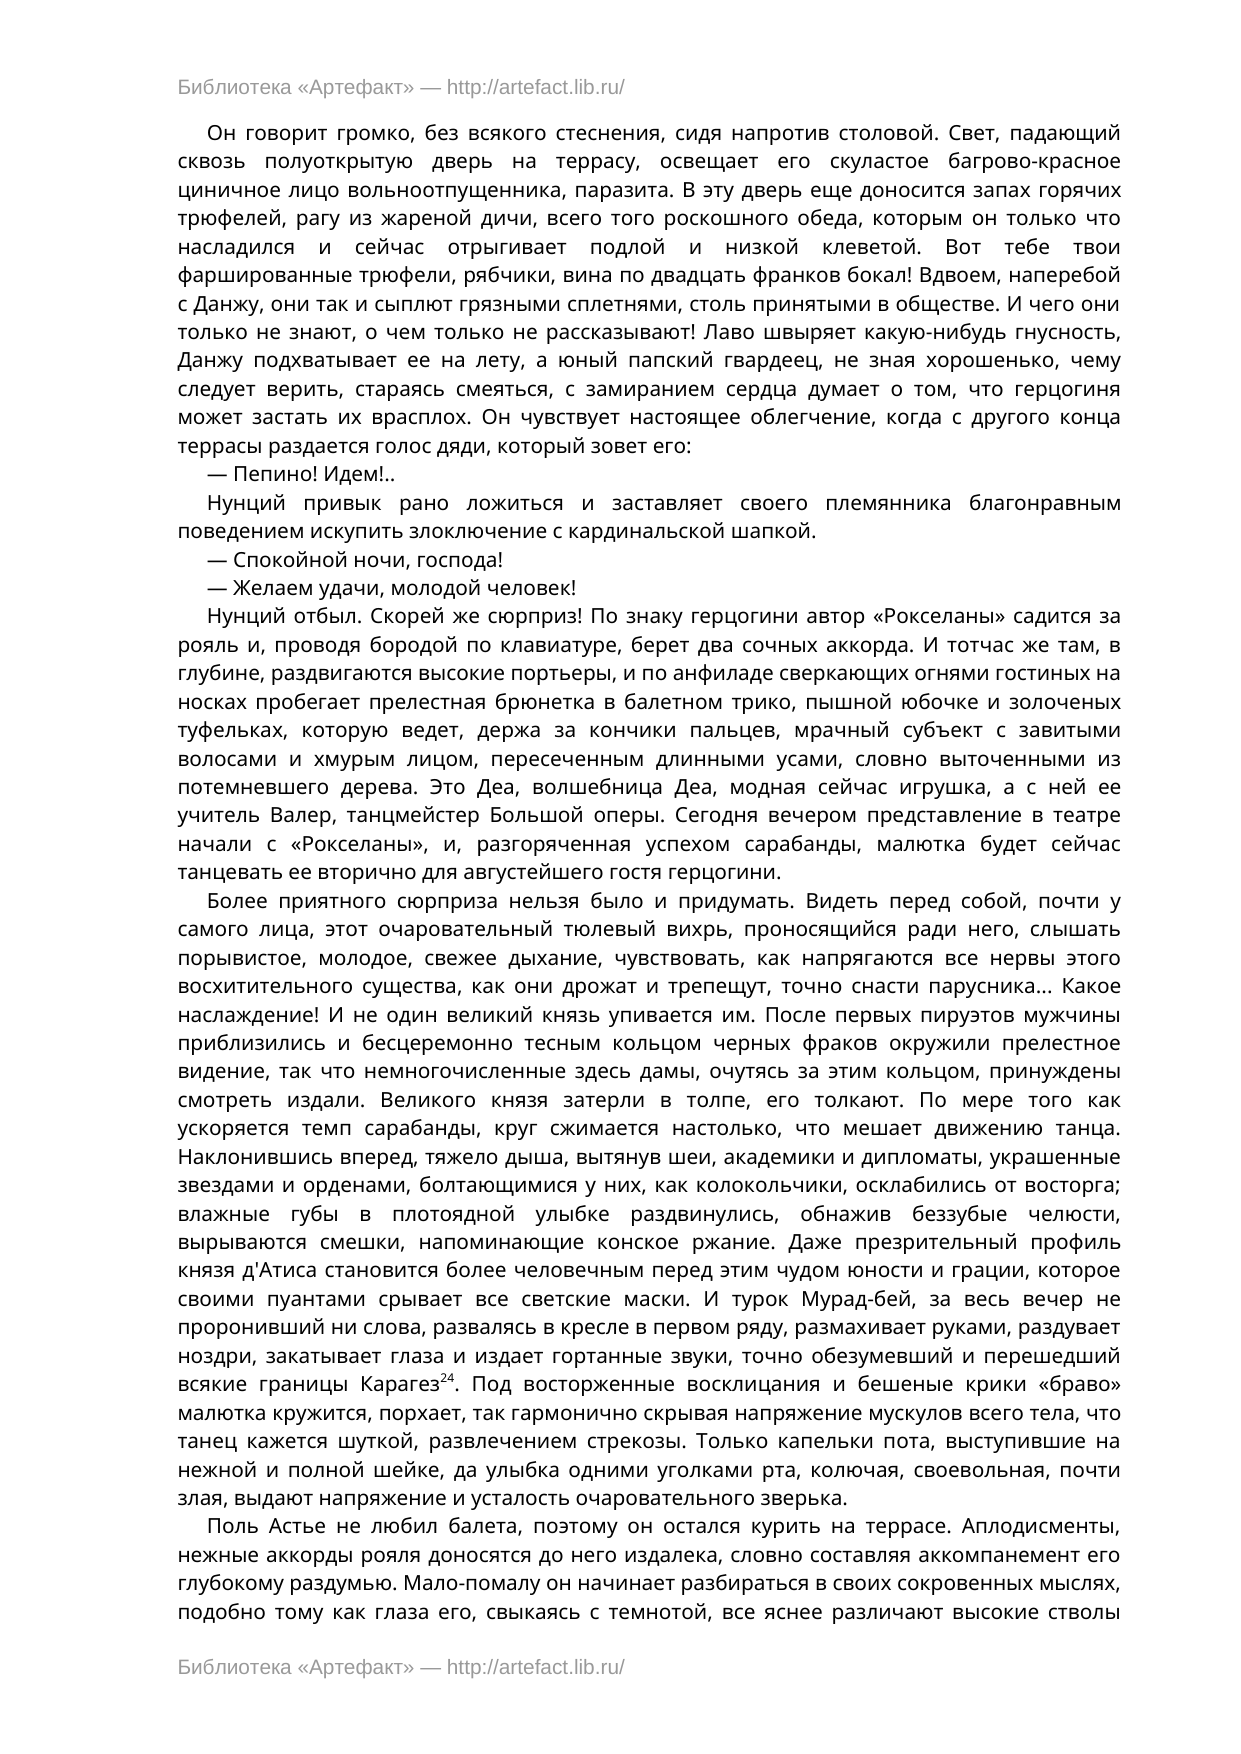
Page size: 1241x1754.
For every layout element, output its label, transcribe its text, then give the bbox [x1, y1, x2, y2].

text Более приятного сюрприза нельзя было и придумать. Видеть перед собой, почти у самого лица, этот очаровательный тюлевый вихрь, проносящийся ради него, слышать порывистое, молодое, свежее дыхание, чувствовать, как напрягаются все нервы этого восхитительного существа, как они дрожат и трепещут, точно снасти парусника... Какое наслаждение! И не один великий князь упивается им. После первых пируэтов мужчины приблизились и бесцеремонно тесным кольцом черных фраков окружили прелестное видение, так что немногочисленные здесь дамы, очутясь за этим кольцом, принуждены смотреть издали. Великого князя затерли в толпе, его толкают. По мере того как ускоряется темп сарабанды, круг сжимается настолько, что мешает движению танца. Наклонившись вперед, тяжело дыша, вытянув шеи, академики и дипломаты, украшенные звездами и орденами, болтающимися у них, как колокольчики, осклабились от восторга; влажные губы в плотоядной улыбке раздвинулись, обнажив беззубые челюсти, вырываются смешки, напоминающие конское ржание. Даже презрительный профиль князя д'Атиса становится более человечным перед этим чудом юности и грации, которое своими пуантами срывает все светские маски. И турок Мурад-бей, за весь вечер не проронивший ни слова, развалясь в кресле в первом ряду, размахивает руками, раздувает ноздри, закатывает глаза и издает гортанные звуки, точно обезумевший и перешедший всякие границы Карагез24. Под восторженные восклицания и бешеные крики «браво» малютка кружится, порхает, так гармонично скрывая напряжение мускулов всего тела, что танец кажется шуткой, развлечением стрекозы. Только капельки пота, выступившие на нежной и полной шейке, да улыбка одними уголками рта, колючая, своевольная, почти злая, выдают напряжение и усталость очаровательного зверька. [177, 886, 1122, 1512]
text — Спокойной ночи, господа! [177, 545, 1122, 573]
text — Желаем удачи, молодой человек! [177, 573, 1122, 602]
text Он говорит громко, без всякого стеснения, сидя напротив столовой. Свет, падающий сквозь полуоткрытую дверь на террасу, освещает его скуластое багрово-красное циничное лицо вольноотпущенника, паразита. В эту дверь еще доносится запах горячих трюфелей, рагу из жареной дичи, всего того роскошного обеда, которым он только что насладился и сейчас отрыгивает подлой и низкой клеветой. Вот тебе твои фаршированные трюфели, рябчики, вина по двадцать франков бокал! Вдвоем, наперебой с Данжу, они так и сыплют грязными сплетнями, столь принятыми в обществе. И чего они только не знают, о чем только не рассказывают! Лаво швыряет какую-нибудь гнусность, Данжу подхватывает ее на лету, а юный папский гвардеец, не зная хорошенько, чему следует верить, стараясь смеяться, с замиранием сердца думает о том, что герцогиня может застать их врасплох. Он чувствует настоящее облегчение, когда с другого конца террасы раздается голос дяди, который зовет его: [177, 118, 1122, 459]
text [177, 1512, 1122, 1625]
text Нунций привык рано ложиться и заставляет своего племянника благонравным поведением искупить злоключение с кардинальской шапкой. [177, 488, 1122, 545]
text — Пепино! Идем!.. [177, 459, 1122, 488]
text Нунций отбыл. Скорей же сюрприз! По знаку герцогини автор «Рокселаны» садится за рояль и, проводя бородой по клавиатуре, берет два сочных аккорда. И тотчас же там, в глубине, раздвигаются высокие портьеры, и по анфиладе сверкающих огнями гостиных на носках пробегает прелестная брюнетка в балетном трико, пышной юбочке и золоченых туфельках, которую ведет, держа за кончики пальцев, мрачный субъект с завитыми волосами и хмурым лицом, пересеченным длинными усами, словно выточенными из потемневшего дерева. Это Деа, волшебница Деа, модная сейчас игрушка, а с ней ее учитель Валер, танцмейстер Большой оперы. Сегодня вечером представление в театре начали с «Рокселаны», и, разгоряченная успехом сарабанды, малютка будет сейчас танцевать ее вторично для августейшего гостя герцогини. [177, 602, 1122, 886]
